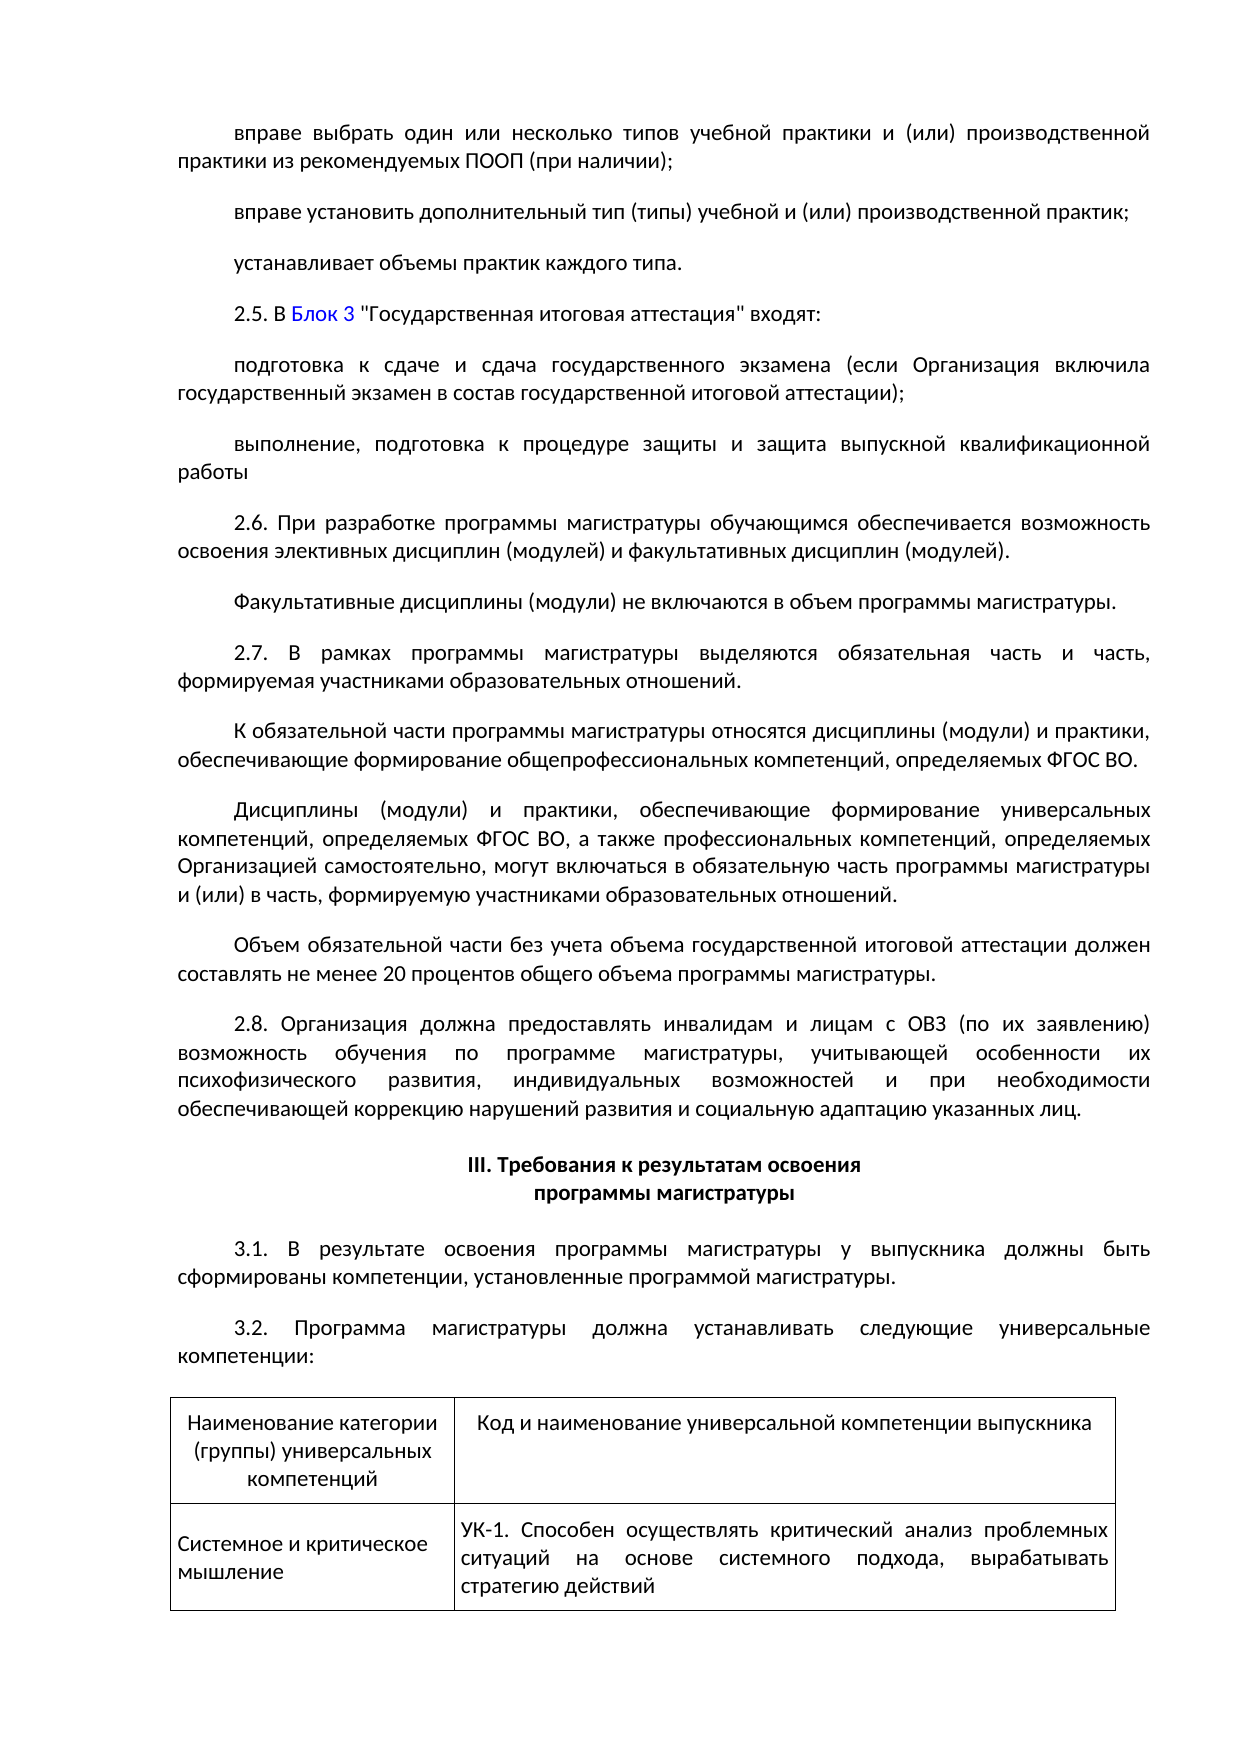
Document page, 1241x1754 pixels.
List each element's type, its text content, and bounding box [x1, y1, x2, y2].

table_cell Системное и критическое мышление [171, 1504, 454, 1609]
text 2.8. Организация должна предоставлять инвалидам и лицам с ОВЗ (по их заявлению) возможность обучения по программе магистратуры, учитывающей особенности их психофизического развития, индивидуальных возможностей и при необходимости обеспечивающей коррекцию нарушений развития и социальную адаптацию указанных лиц. [177, 1009, 1152, 1122]
text 2.5. В Блок 3 "Государственная итоговая аттестация" входят: [177, 299, 1152, 327]
text 3.1. В результате освоения программы магистратуры у выпускника должны быть сформированы компетенции, установленные программой магистратуры. [177, 1234, 1152, 1290]
text Дисциплины (модули) и практики, обеспечивающие формирование универсальных компетенций, определяемых ФГОС ВО, а также профессиональных компетенций, определяемых Организацией самостоятельно, могут включаться в обязательную часть программы магистратуры и (или) в часть, формируемую участниками образовательных отношений. [177, 796, 1152, 908]
text Объем обязательной части без учета объема государственной итоговой аттестации должен составлять не менее 20 процентов общего объема программы магистратуры. [177, 931, 1152, 987]
text вправе выбрать один или несколько типов учебной практики и (или) производственной практики из рекомендуемых ПООП (при наличии); [177, 118, 1152, 174]
text выполнение, подготовка к процедуре защиты и защита выпускной квалификационной работы [177, 429, 1152, 485]
text Факультативные дисциплины (модули) не включаются в объем программы магистратуры. [177, 587, 1152, 615]
title программы магистратуры [177, 1178, 1152, 1206]
table_header Наименование категории (группы) универсальных компетенций [171, 1398, 454, 1503]
text 2.7. В рамках программы магистратуры выделяются обязательная часть и часть, формируемая участниками образовательных отношений. [177, 638, 1152, 694]
text вправе установить дополнительный тип (типы) учебной и (или) производственной практик; [177, 197, 1152, 225]
text 2.6. При разработке программы магистратуры обучающимся обеспечивается возможность освоения элективных дисциплин (модулей) и факультативных дисциплин (модулей). [177, 508, 1152, 564]
text К обязательной части программы магистратуры относятся дисциплины (модули) и практики, обеспечивающие формирование общепрофессиональных компетенций, определяемых ФГОС ВО. [177, 717, 1152, 773]
text подготовка к сдаче и сдача государственного экзамена (если Организация включила государственный экзамен в состав государственной итоговой аттестации); [177, 350, 1152, 406]
title III. Требования к результатам освоения [177, 1150, 1152, 1178]
table_header Код и наименование универсальной компетенции выпускника [455, 1398, 1115, 1503]
text устанавливает объемы практик каждого типа. [177, 248, 1152, 276]
table_cell УК-1. Способен осуществлять критический анализ проблемных ситуаций на основе системного подхода, вырабатывать стратегию действий [455, 1504, 1115, 1609]
text 3.2. Программа магистратуры должна устанавливать следующие универсальные компетенции: [177, 1313, 1152, 1369]
